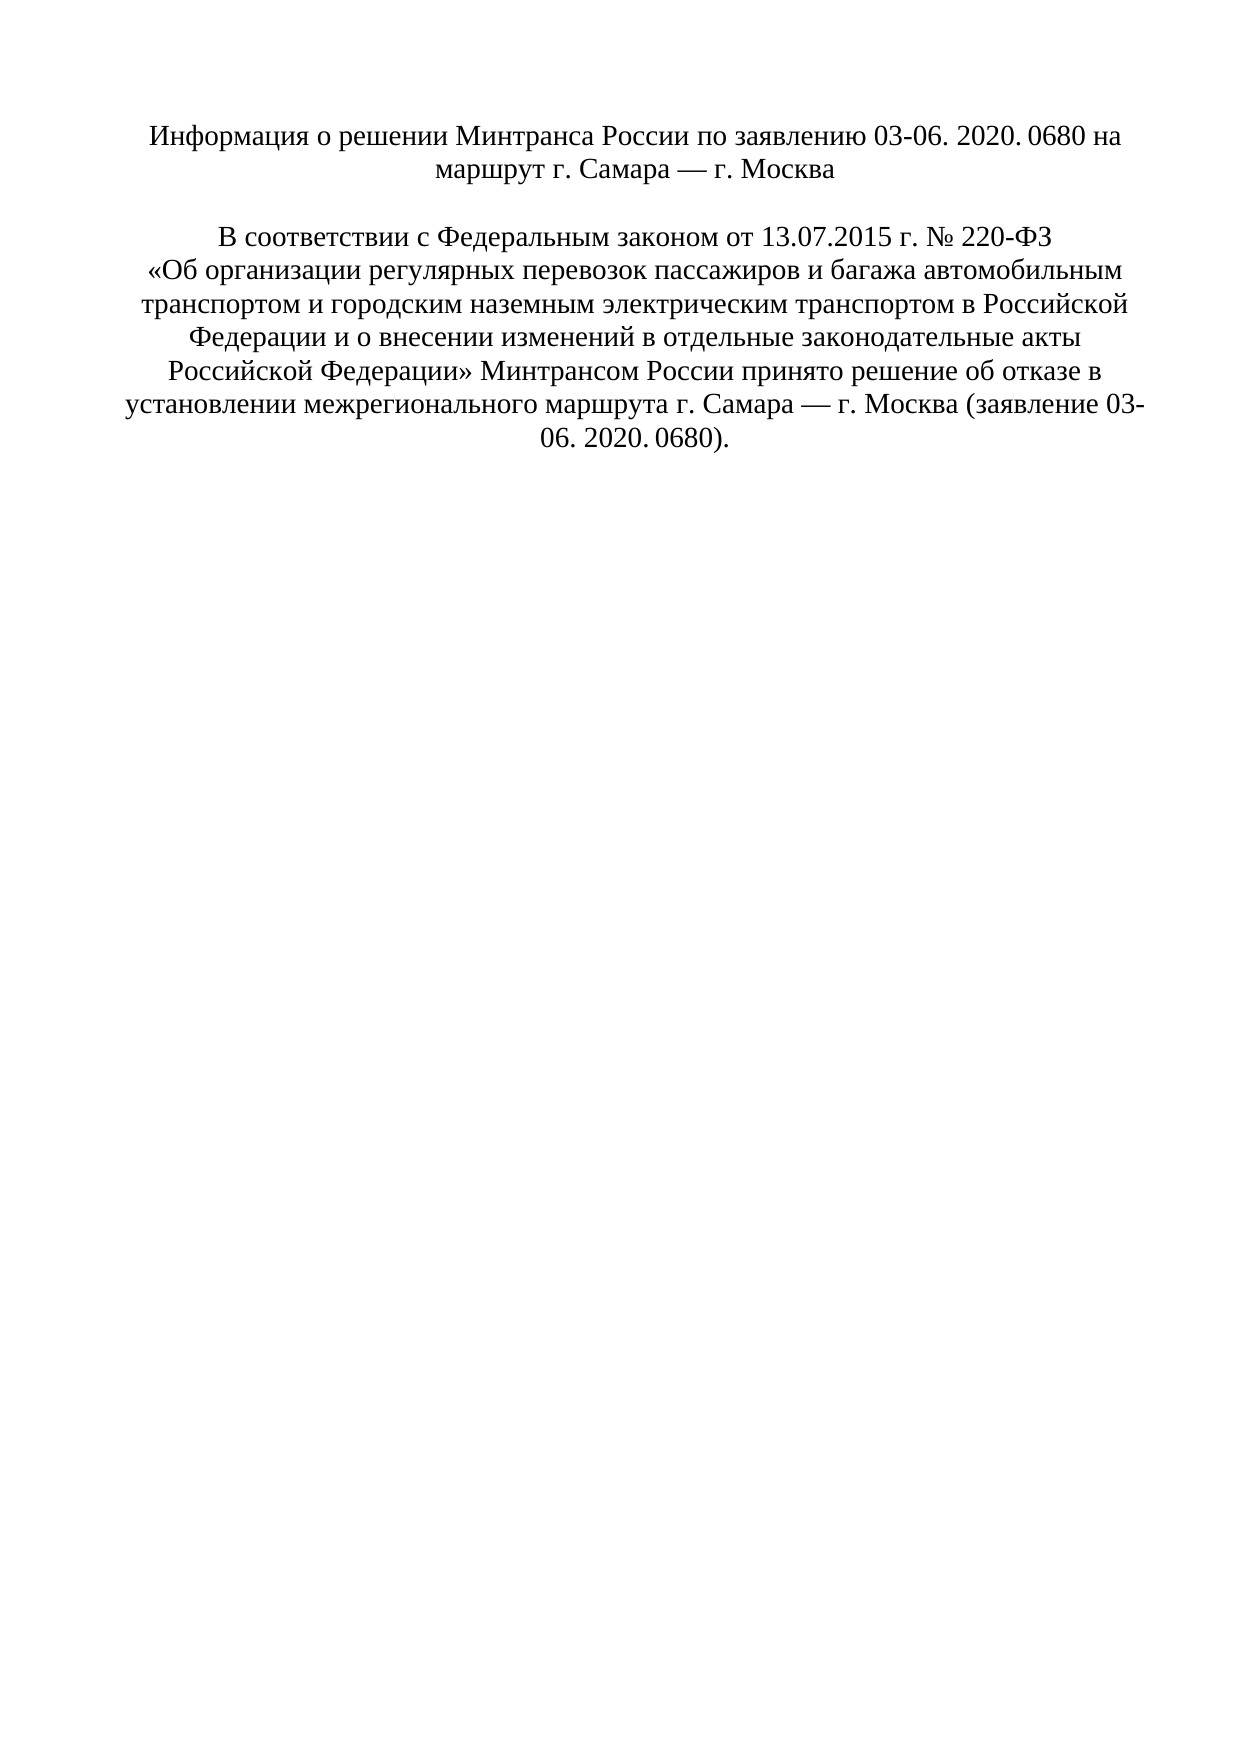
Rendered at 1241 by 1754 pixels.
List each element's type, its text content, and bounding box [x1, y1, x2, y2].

text В соответствии с Федеральным законом от 13.07.2015 г. № 220-ФЗ «Об организации регулярных перевозок пассажиров и багажа автомобильным транспортом и городским наземным электрическим транспортом в Российской Федерации и о внесении изменений в отдельные законодательные акты Российской Федерации» Минтрансом России принято решение об отказе в установлении межрегионального маршрута г. Самара — г. Москва (заявление 03-06. 2020. 0680). [118, 219, 1152, 453]
text Информация о решении Минтранса России по заявлению 03-06. 2020. 0680 на маршрут г. Самара — г. Москва [118, 118, 1152, 185]
